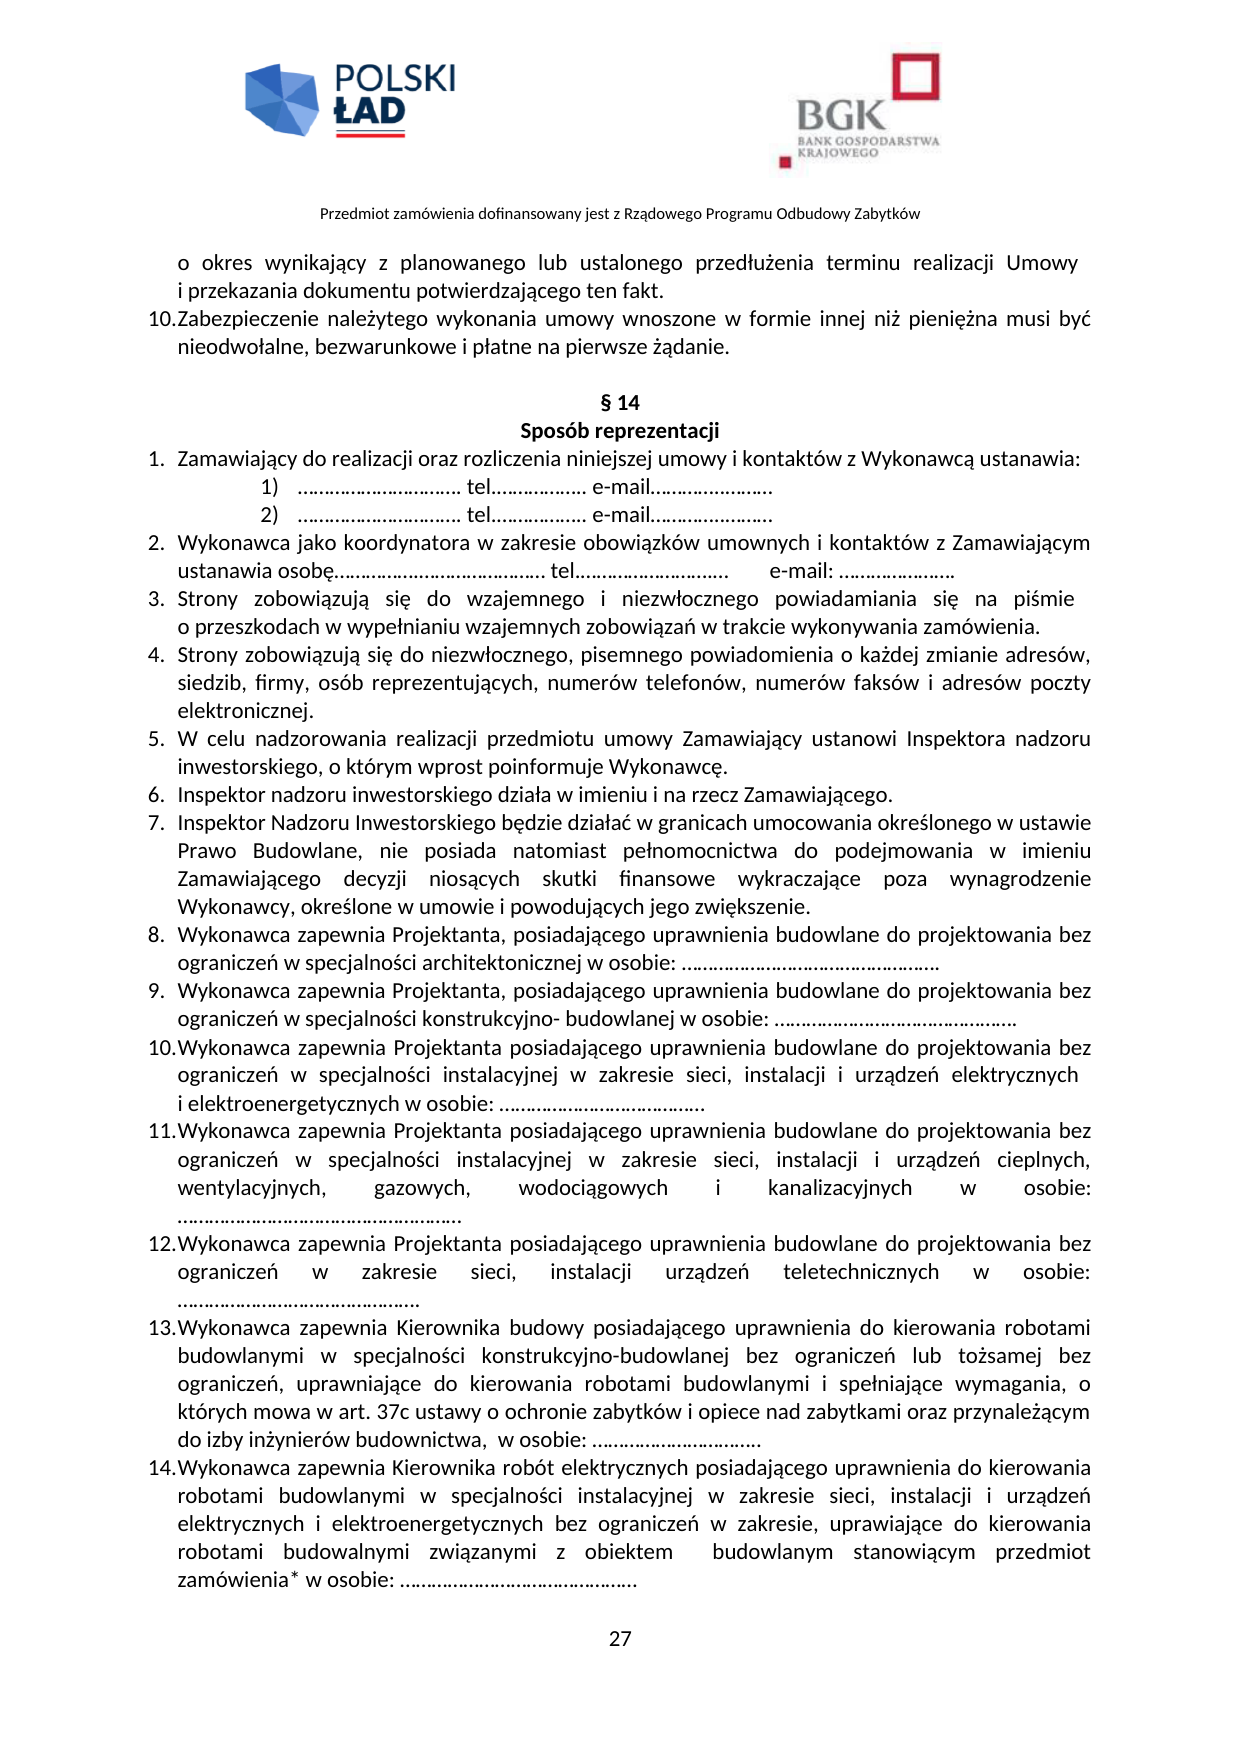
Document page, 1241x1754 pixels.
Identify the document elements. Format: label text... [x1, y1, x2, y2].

list Wykonawca zapewnia Projektanta, posiadającego uprawnienia budowlane do projektowania bez ograniczeń w specjalności architektonicznej w osobie: …………………………………………. [148, 921, 1093, 977]
list Wykonawca zapewnia Kierownika budowy posiadającego uprawnienia do kierowania robotami budowlanymi w specjalności konstrukcyjno-budowlanej bez ograniczeń lub tożsamej bez ograniczeń, uprawniające do kierowania robotami budowlanymi i spełniające wymagania, o których mowa w art. 37c ustawy o ochronie zabytków i opiece nad zabytkami oraz przynależącym do izby inżynierów budownictwa, w osobie: ………………………….. [148, 1313, 1093, 1453]
list …………………………. tel.…………….. e-mail…………..……… [260, 472, 1093, 500]
list Inspektor Nadzoru Inwestorskiego będzie działać w granicach umocowania określonego w ustawie Prawo Budowlane, nie posiada natomiast pełnomocnictwa do podejmowania w imieniu Zamawiającego decyzji niosących skutki finansowe wykraczające poza wynagrodzenie Wykonawcy, określone w umowie i powodujących jego zwiększenie. [148, 808, 1093, 921]
text § 14 [148, 388, 1093, 416]
list W celu nadzorowania realizacji przedmiotu umowy Zamawiający ustanowi Inspektora nadzoru inwestorskiego, o którym wprost poinformuje Wykonawcę. [148, 724, 1093, 780]
text Sposób reprezentacji [148, 416, 1093, 444]
list Zabezpieczenie należytego wykonania umowy wnoszone w formie innej niż pieniężna musi być nieodwołalne, bezwarunkowe i płatne na pierwsze żądanie. [148, 304, 1093, 360]
list Wykonawca zapewnia Projektanta posiadającego uprawnienia budowlane do projektowania bez ograniczeń w zakresie sieci, instalacji urządzeń teletechnicznych w osobie: ………………………………………. [148, 1229, 1093, 1313]
list Wykonawca zapewnia Kierownika robót elektrycznych posiadającego uprawnienia do kierowania robotami budowlanymi w specjalności instalacyjnej w zakresie sieci, instalacji i urządzeń elektrycznych i elektroenergetycznych bez ograniczeń w zakresie, uprawiające do kierowania robotami budowalnymi związanymi z obiektem budowlanym stanowiącym przedmiot zamówienia* w osobie: ……………………………………… [148, 1453, 1093, 1593]
list Inspektor nadzoru inwestorskiego działa w imieniu i na rzecz Zamawiającego. [148, 780, 1093, 808]
list Zamawiający do realizacji oraz rozliczenia niniejszej umowy i kontaktów z Wykonawcą ustanawia: [148, 444, 1093, 472]
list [148, 248, 1093, 304]
list Wykonawca zapewnia Projektanta posiadającego uprawnienia budowlane do projektowania bez ograniczeń w specjalności instalacyjnej w zakresie sieci, instalacji i urządzeń cieplnych, wentylacyjnych, gazowych, wodociągowych i kanalizacyjnych w osobie: ……………………………………………… [148, 1117, 1093, 1229]
list Wykonawca zapewnia Projektanta, posiadającego uprawnienia budowlane do projektowania bez ograniczeń w specjalności konstrukcyjno- budowlanej w osobie: ………………………………………. [148, 977, 1093, 1033]
list Strony zobowiązują się do wzajemnego i niezwłocznego powiadamiania się na piśmie o przeszkodach w wypełnianiu wzajemnych zobowiązań w trakcie wykonywania zamówienia. [148, 584, 1093, 640]
list Wykonawca jako koordynatora w zakresie obowiązków umownych i kontaktów z Zamawiającym ustanawia osobę…………….…………………… tel.…………………….… e-mail: …………………. [148, 528, 1093, 584]
list Strony zobowiązują się do niezwłocznego, pisemnego powiadomienia o każdej zmianie adresów, siedzib, firmy, osób reprezentujących, numerów telefonów, numerów faksów i adresów poczty elektronicznej. [148, 640, 1093, 724]
list Wykonawca zapewnia Projektanta posiadającego uprawnienia budowlane do projektowania bez ograniczeń w specjalności instalacyjnej w zakresie sieci, instalacji i urządzeń elektrycznych i elektroenergetycznych w osobie: ………………………………… [148, 1033, 1093, 1117]
list …………………………. tel.…………….. e-mail…………..……… [260, 500, 1093, 528]
